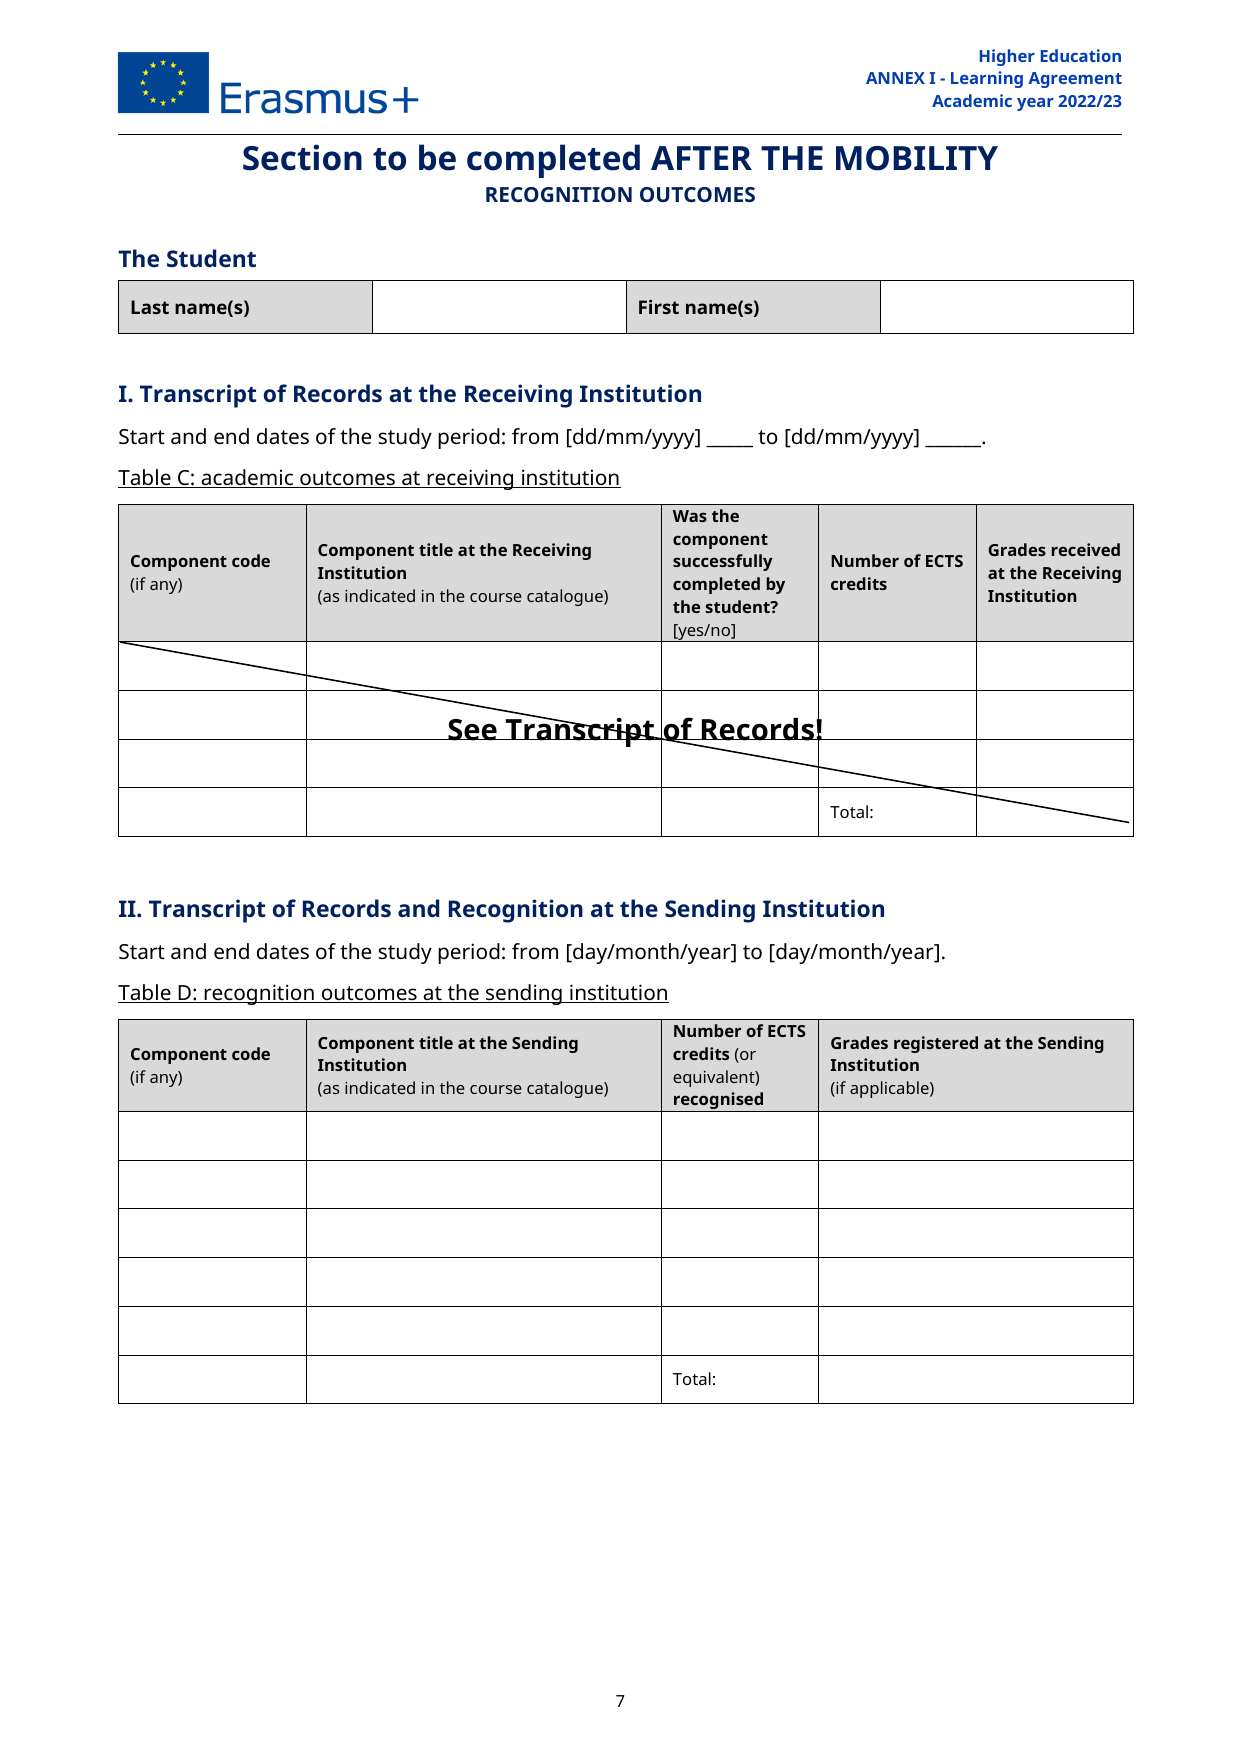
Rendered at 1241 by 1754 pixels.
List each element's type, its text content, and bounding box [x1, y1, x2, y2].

text Table D: recognition outcomes at the sending institution [118, 978, 1122, 1006]
table_cell [662, 1209, 818, 1257]
subtitle I. Transcript of Records at the Receiving Institution [118, 378, 1122, 409]
text The Student [118, 243, 1225, 274]
table_cell [977, 642, 1133, 690]
table_header Component code (if any) [119, 1020, 306, 1111]
table_cell [819, 642, 976, 690]
table_cell [819, 740, 976, 787]
table_cell [662, 788, 818, 836]
table_cell [119, 691, 306, 738]
table_cell [119, 788, 306, 836]
table_cell [119, 1356, 306, 1403]
table_cell [662, 740, 818, 787]
table_cell [119, 1112, 306, 1159]
subtitle II. Transcript of Records and Recognition at the Sending Institution [118, 893, 1122, 924]
table_cell [819, 1161, 1133, 1208]
table_header Last name(s) [119, 281, 372, 333]
table_cell [662, 642, 818, 690]
table_cell [307, 1258, 661, 1306]
table_cell [662, 1258, 818, 1306]
table_header Was the component successfully completed by the student? [yes/no] [662, 505, 818, 641]
table_cell [119, 642, 306, 690]
table_cell [119, 1161, 306, 1208]
table_header Component title at the Receiving Institution (as indicated in the course catalogue) [307, 505, 661, 641]
table_cell [119, 1307, 306, 1354]
table_header Number of ECTS credits [819, 505, 976, 641]
table_header Component code (if any) [119, 505, 306, 641]
table_cell [119, 740, 306, 787]
table_cell [662, 691, 818, 738]
text Start and end dates of the study period: from [day/month/year] to [day/month/year]. [118, 937, 1122, 965]
table_cell [404, 691, 661, 737]
table_cell [662, 1112, 818, 1159]
table_cell [819, 691, 976, 738]
table_cell [307, 1209, 661, 1257]
subtitle RECOGNITION OUTCOMES [118, 180, 1122, 208]
table_header [881, 281, 1133, 333]
table_cell [307, 1112, 661, 1159]
table_cell [307, 740, 661, 787]
table_cell [119, 1258, 306, 1306]
table_cell Total: [819, 788, 976, 836]
table_cell Total: [662, 1356, 818, 1403]
table_header Component title at the Sending Institution (as indicated in the course catalogue) [307, 1020, 661, 1111]
table_cell [662, 1307, 818, 1354]
table_cell [819, 1258, 1133, 1306]
table_header First name(s) [627, 281, 880, 333]
table_cell [119, 1209, 306, 1257]
table_header Grades received at the Receiving Institution [977, 505, 1133, 641]
table_cell [819, 1112, 1133, 1159]
table_cell [819, 1356, 1133, 1403]
subtitle Section to be completed AFTER THE MOBILITY [118, 135, 1122, 180]
table_header Grades registered at the Sending Institution (if applicable) [819, 1020, 1133, 1111]
table_cell [307, 1356, 661, 1403]
picture [117, 52, 419, 114]
table_cell [819, 1209, 1133, 1257]
table_cell [307, 691, 646, 738]
table_cell [819, 1307, 1133, 1354]
table_cell [307, 788, 661, 836]
text Start and end dates of the study period: from [dd/mm/yyyy] _____ to [dd/mm/yyyy] ______. [118, 422, 1122, 450]
table_cell [977, 788, 1133, 836]
table_cell [307, 642, 661, 690]
table_header [373, 281, 626, 333]
table_cell [977, 691, 1133, 738]
table_cell [977, 740, 1133, 787]
table_cell [307, 1307, 661, 1354]
table_cell [307, 1161, 661, 1208]
table_header Number of ECTS credits (or equivalent) recognised [662, 1020, 818, 1111]
table_cell [662, 1161, 818, 1208]
text Table C: academic outcomes at receiving institution [118, 463, 1122, 491]
